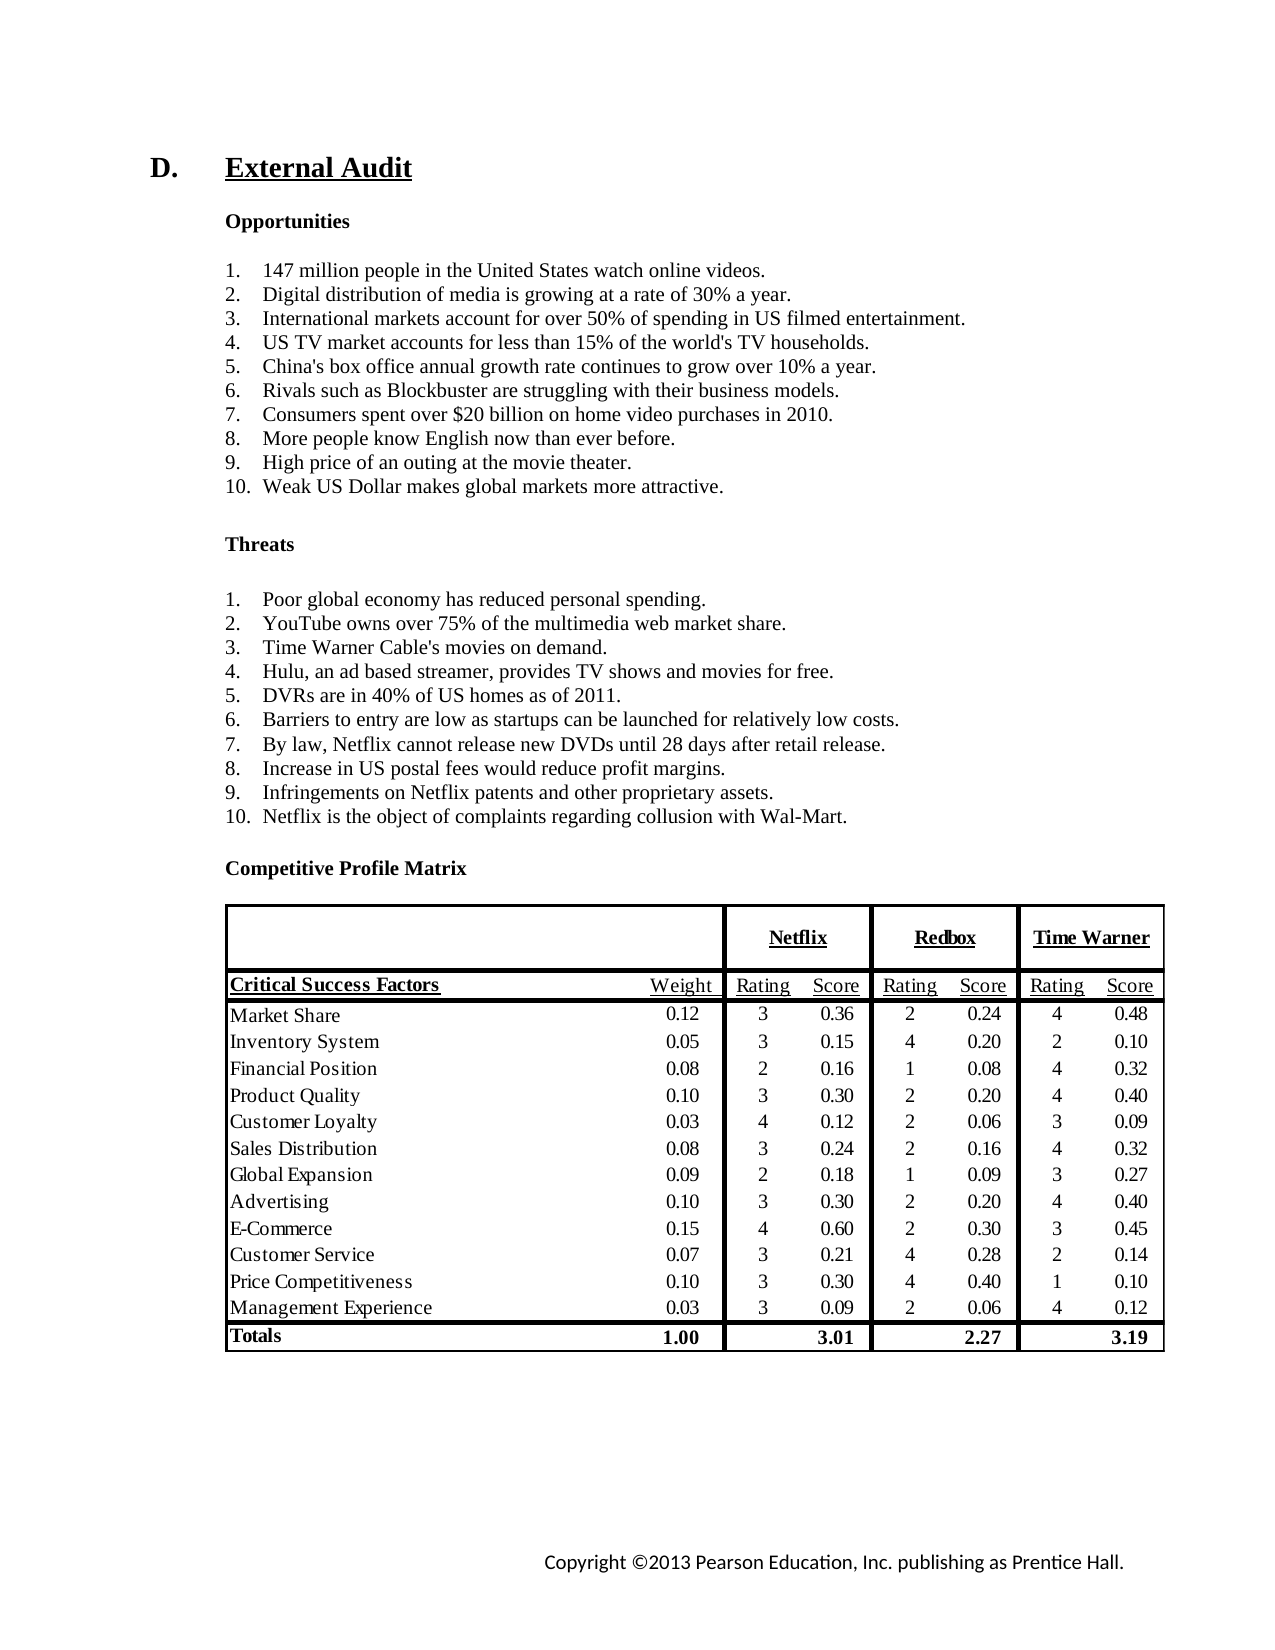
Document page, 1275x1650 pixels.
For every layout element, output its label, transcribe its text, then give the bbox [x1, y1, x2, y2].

list Netflix is the object of complaints regarding collusion with Wal-Mart. [225, 804, 1125, 828]
list More people know English now than ever before. [225, 426, 1125, 450]
list Digital distribution of media is growing at a rate of 30% a year. [225, 282, 1125, 306]
list International markets account for over 50% of spending in US filmed entertainment. [225, 306, 1125, 330]
list 147 million people in the United States watch online videos. [225, 258, 1125, 282]
list Hulu, an ad based streamer, provides TV shows and movies for free. [225, 659, 1125, 683]
list Barriers to entry are low as startups can be launched for relatively low costs. [225, 707, 1125, 731]
list Increase in US postal fees would reduce profit margins. [225, 756, 1125, 779]
text Competitive Profile Matrix [150, 856, 1125, 880]
text Opportunities [150, 209, 1125, 233]
list Weak US Dollar makes global markets more attractive. [225, 474, 1125, 498]
text Threats [225, 531, 1125, 556]
list US TV market accounts for less than 15% of the world's TV households. [225, 330, 1125, 354]
list China's box office annual growth rate continues to grow over 10% a year. [225, 354, 1125, 378]
list Infringements on Netflix patents and other proprietary assets. [225, 779, 1125, 804]
list Poor global economy has reduced personal spending. [225, 587, 1125, 611]
list High price of an outing at the movie theater. [225, 450, 1125, 474]
list Time Warner Cable's movies on demand. [225, 635, 1125, 659]
list YouTube owns over 75% of the multimedia web market share. [225, 611, 1125, 635]
list Rivals such as Blockbuster are struggling with their business models. [225, 378, 1125, 402]
list By law, Netflix cannot release new DVDs until 28 days after retail release. [225, 731, 1125, 756]
text D. External Audit [150, 150, 1125, 183]
list Consumers spent over $20 billion on home video purchases in 2010. [225, 402, 1125, 426]
list DVRs are in 40% of US homes as of 2011. [225, 683, 1125, 707]
